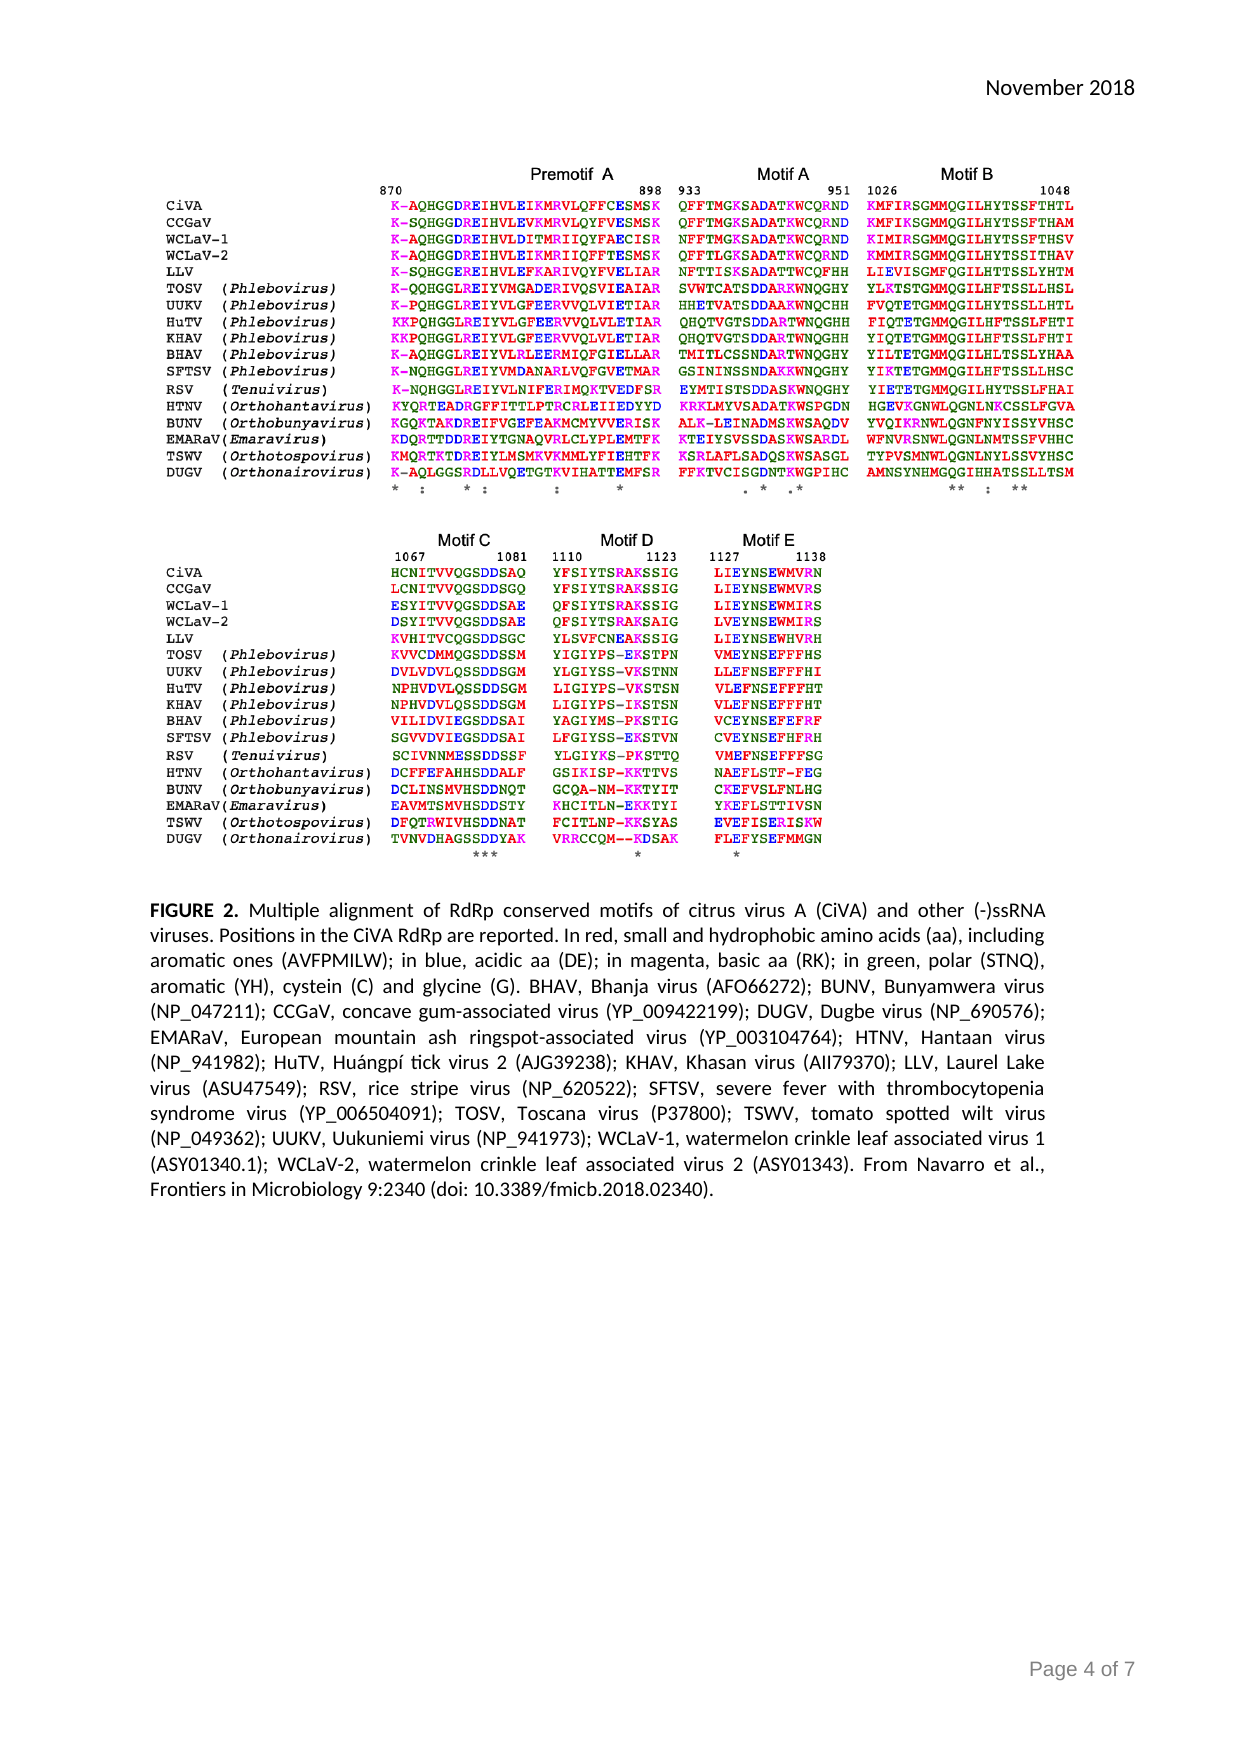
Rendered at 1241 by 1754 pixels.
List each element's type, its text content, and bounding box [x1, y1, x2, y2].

text FIGURE 2. Multiple alignment of RdRp conserved motifs of citrus virus A (CiVA) and other (-)ssRNA viruses. Positions in the CiVA RdRp are reported. In red, small and hydrophobic amino acids (aa), including aromatic ones (AVFPMILW); in blue, acidic aa (DE); in magenta, basic aa (RK); in green, polar (STNQ), aromatic (YH), cystein (C) and glycine (G). BHAV, Bhanja virus (AFO66272); BUNV, Bunyamwera virus (NP_047211); CCGaV, concave gum-associated virus (YP_009422199); DUGV, Dugbe virus (NP_690576); EMARaV, European mountain ash ringspot-associated virus (YP_003104764); HTNV, Hantaan virus (NP_941982); HuTV, Huángpí tick virus 2 (AJG39238); KHAV, Khasan virus (AII79370); LLV, Laurel Lake virus (ASU47549); RSV, rice stripe virus (NP_620522); SFTSV, severe fever with thrombocytopenia syndrome virus (YP_006504091); TOSV, Toscana virus (P37800); TSWV, tomato spotted wilt virus (NP_049362); UUKV, Uukuniemi virus (NP_941973); WCLaV-1, watermelon crinkle leaf associated virus 1 (ASY01340.1); WCLaV-2, watermelon crinkle leaf associated virus 2 (ASY01343). From Navarro et al., Frontiers in Microbiology 9:2340 (doi: 10.3389/fmicb.2018.02340). [150, 897, 1047, 1202]
picture [163, 164, 1078, 860]
